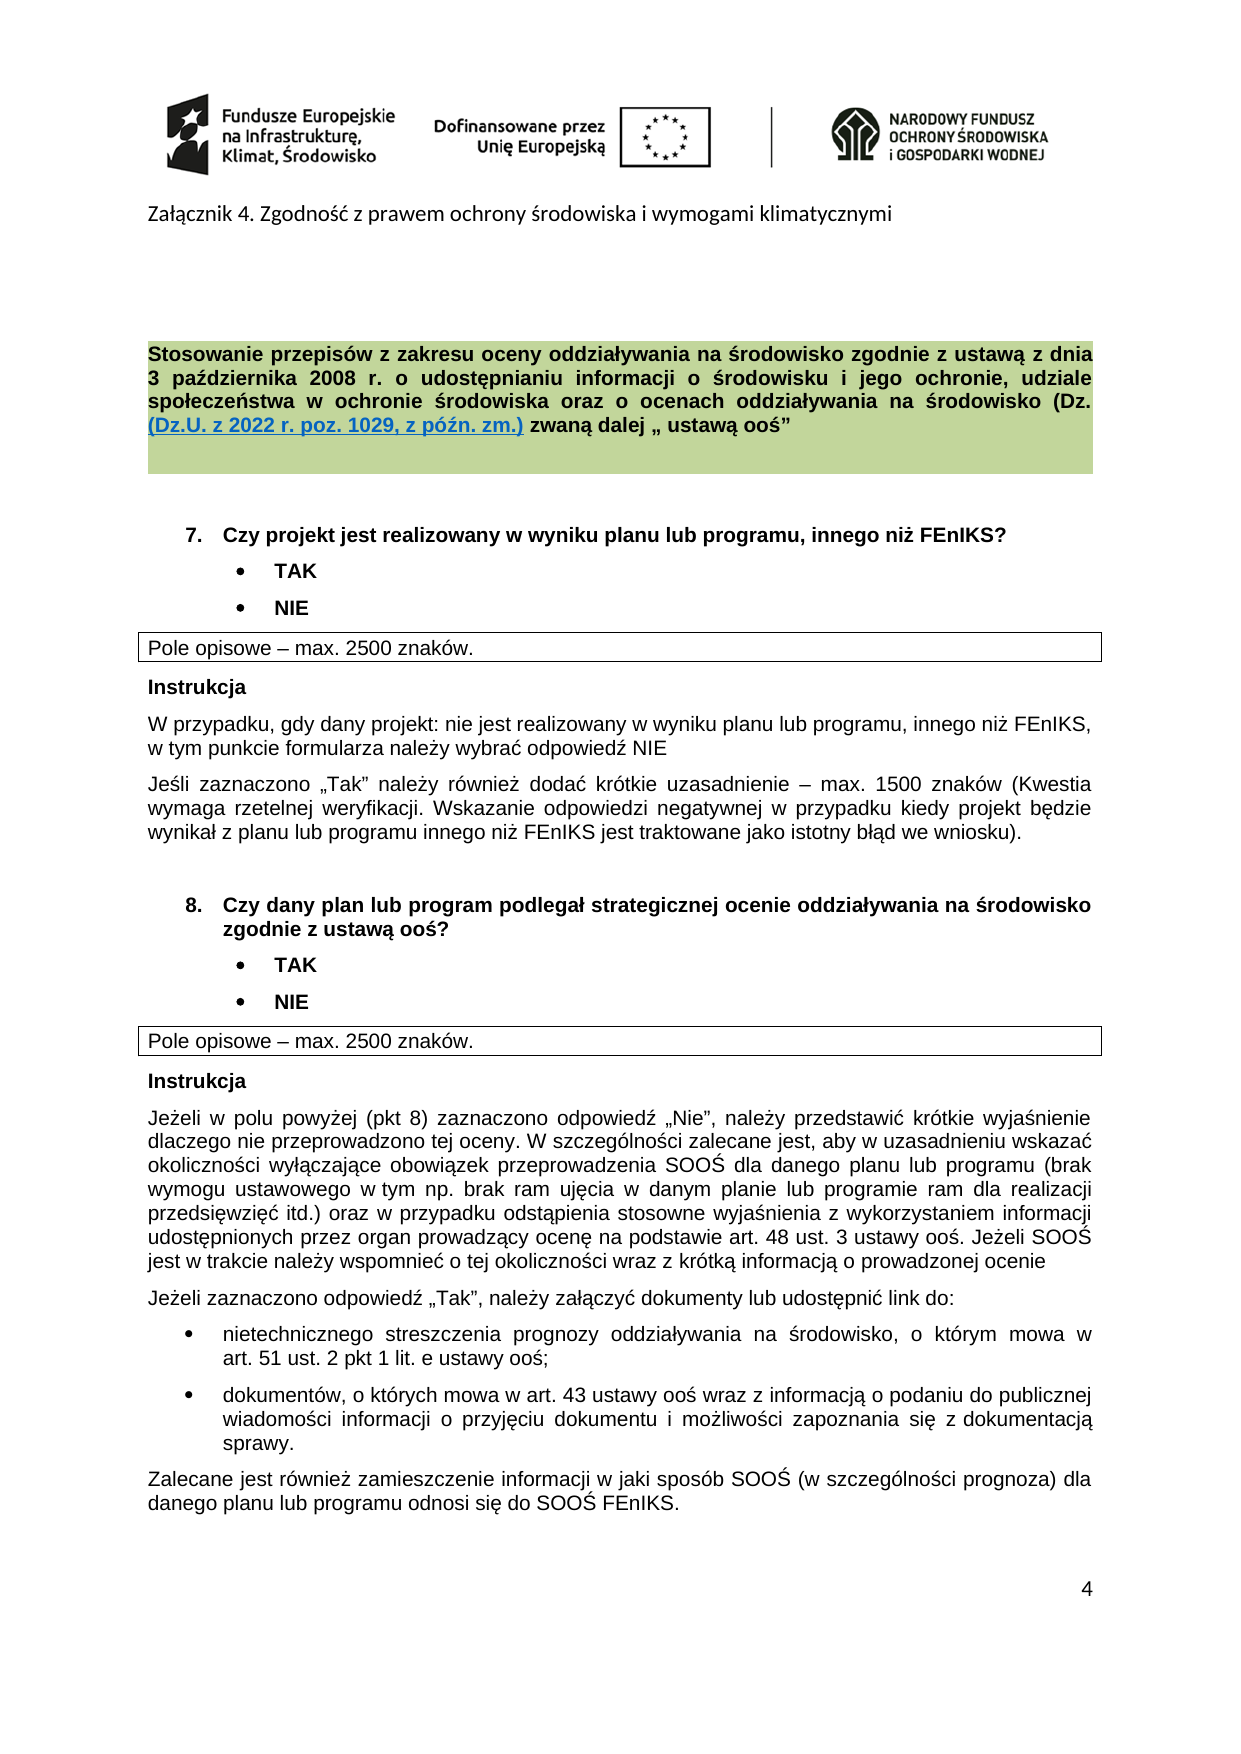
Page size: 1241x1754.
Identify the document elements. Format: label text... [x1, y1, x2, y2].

list Czy projekt jest realizowany w wyniku planu lub programu, innego niż FEnIKS? [185, 523, 1093, 547]
list dokumentów, o których mowa w art. 43 ustawy ooś wraz z informacją o podaniu do publicznej wiadomości informacji o przyjęciu dokumentu i możliwości zapoznania się z dokumentacją sprawy. [185, 1382, 1093, 1454]
text Jeśli zaznaczono „Tak” należy również dodać krótkie uzasadnienie – max. 1500 znaków (Kwestia wymaga rzetelnej weryfikacji. Wskazanie odpowiedzi negatywnej w przypadku kiedy projekt będzie wynikał z planu lub programu innego niż FEnIKS jest traktowane jako istotny błąd we wniosku). [148, 772, 1093, 844]
text Pole opisowe – max. 2500 znaków. [139, 1027, 1101, 1055]
text Pole opisowe – max. 2500 znaków. [139, 633, 1101, 661]
list NIE [237, 989, 1093, 1014]
text Zalecane jest również zamieszczenie informacji w jaki sposób SOOŚ (w szczególności prognoza) dla danego planu lub programu odnosi się do SOOŚ FEnIKS. [148, 1467, 1093, 1515]
text Jeżeli zaznaczono odpowiedź „Tak”, należy załączyć dokumenty lub udostępnić link do: [148, 1286, 1093, 1309]
text Stosowanie przepisów z zakresu oceny oddziaływania na środowisko zgodnie z ustawą z dnia 3 października 2008 r. o udostępnianiu informacji o środowisku i jego ochronie, udziale społeczeństwa w ochronie środowiska oraz o ocenach oddziaływania na środowisko (Dz. (Dz.U. z 2022 r. poz. 1029, z późn. zm.) zwaną dalej „ ustawą ooś” [148, 341, 1093, 437]
picture [147, 73, 1092, 195]
list nietechnicznego streszczenia prognozy oddziaływania na środowisko, o którym mowa w art. 51 ust. 2 pkt 1 lit. e ustawy ooś; [185, 1322, 1093, 1370]
text Instrukcja [148, 1069, 1093, 1093]
list TAK [237, 559, 1093, 583]
text Instrukcja [148, 675, 1093, 699]
list TAK [237, 953, 1093, 977]
text Jeżeli w polu powyżej (pkt 8) zaznaczono odpowiedź „Nie”, należy przedstawić krótkie wyjaśnienie dlaczego nie przeprowadzono tej oceny. W szczególności zalecane jest, aby w uzasadnieniu wskazać okoliczności wyłączające obowiązek przeprowadzenia SOOŚ dla danego planu lub programu (brak wymogu ustawowego w tym np. brak ram ujęcia w danym planie lub programie ram dla realizacji przedsięwzięć itd.) oraz w przypadku odstąpienia stosowne wyjaśnienia z wykorzystaniem informacji udostępnionych przez organ prowadzący ocenę na podstawie art. 48 ust. 3 ustawy ooś. Jeżeli SOOŚ jest w trakcie należy wspomnieć o tej okoliczności wraz z krótką informacją o prowadzonej ocenie [148, 1105, 1093, 1273]
text W przypadku, gdy dany projekt: nie jest realizowany w wyniku planu lub programu, innego niż FEnIKS, w tym punkcie formularza należy wybrać odpowiedź NIE [148, 711, 1093, 759]
list NIE [237, 596, 1093, 620]
list Czy dany plan lub program podlegał strategicznej ocenie oddziaływania na środowisko zgodnie z ustawą ooś? [185, 893, 1093, 941]
